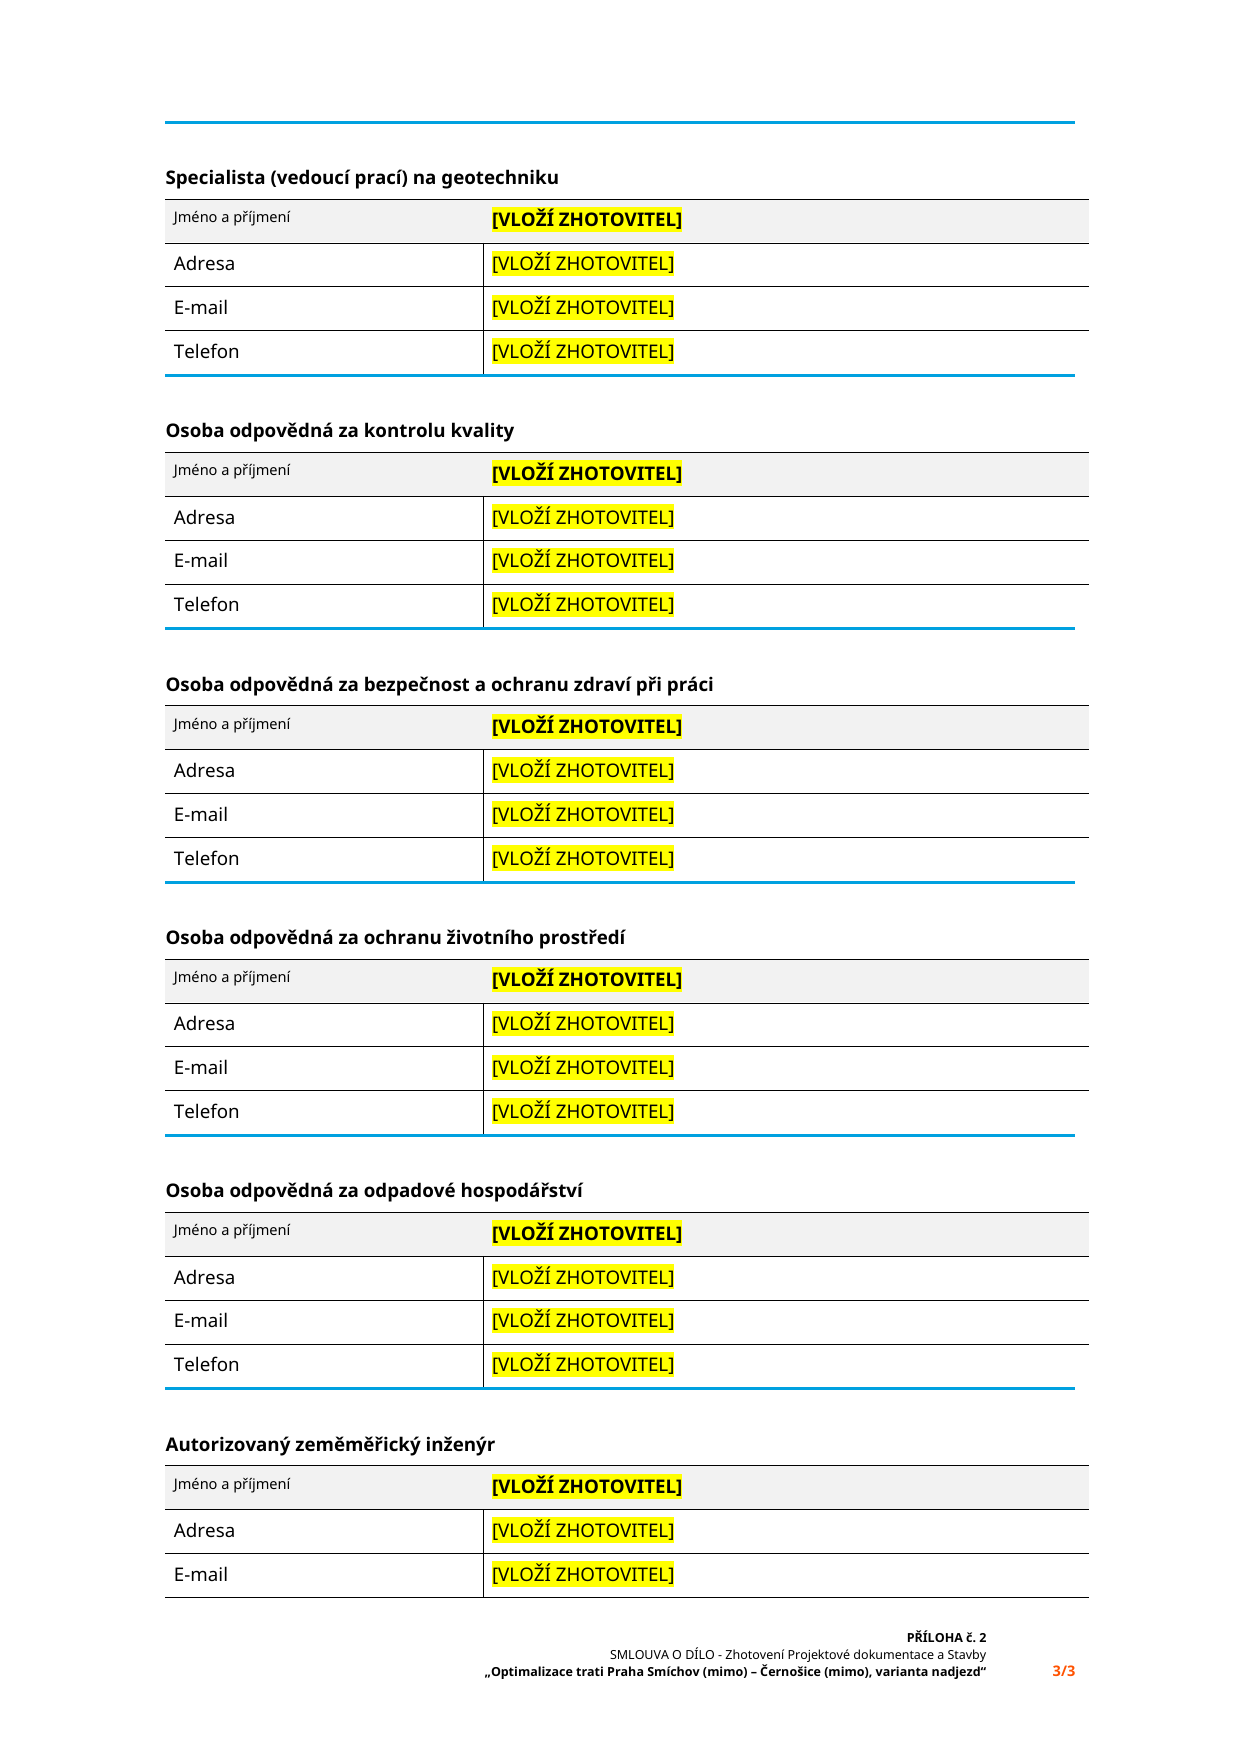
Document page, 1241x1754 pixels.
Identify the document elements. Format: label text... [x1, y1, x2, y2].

table_cell Adresa [165, 750, 483, 793]
table_header Jméno a příjmení [165, 706, 484, 749]
table_header Jméno a příjmení [165, 960, 484, 1002]
table_cell Telefon [165, 838, 483, 881]
text Autorizovaný zeměměřický inženýr [165, 1422, 1075, 1456]
table_cell E-mail [165, 1301, 483, 1343]
table_cell E-mail [165, 541, 483, 583]
table_header [VLOŽÍ ZHOTOVITEL] [484, 453, 1089, 496]
text Osoba odpovědná za bezpečnost a ochranu zdraví při práci [165, 662, 1075, 696]
table_cell Adresa [165, 1510, 483, 1553]
table_header [VLOŽÍ ZHOTOVITEL] [484, 960, 1089, 1002]
table_cell [VLOŽÍ ZHOTOVITEL] [484, 1301, 1089, 1343]
table_cell [VLOŽÍ ZHOTOVITEL] [484, 1257, 1089, 1299]
table_cell E-mail [165, 794, 483, 837]
table_cell E-mail [165, 287, 483, 330]
table_cell [VLOŽÍ ZHOTOVITEL] [484, 1004, 1089, 1046]
table_cell Telefon [165, 331, 483, 374]
table_cell [VLOŽÍ ZHOTOVITEL] [484, 1554, 1089, 1597]
table_cell Adresa [165, 497, 483, 539]
table_cell [VLOŽÍ ZHOTOVITEL] [484, 1510, 1089, 1553]
table_cell [VLOŽÍ ZHOTOVITEL] [484, 750, 1089, 793]
table_cell E-mail [165, 1047, 483, 1090]
table_cell [VLOŽÍ ZHOTOVITEL] [484, 794, 1089, 837]
table_header [VLOŽÍ ZHOTOVITEL] [484, 1466, 1089, 1509]
table_cell E-mail [165, 1554, 483, 1597]
table_header Jméno a příjmení [165, 1466, 484, 1509]
table_cell [VLOŽÍ ZHOTOVITEL] [484, 585, 1089, 627]
table_cell [VLOŽÍ ZHOTOVITEL] [484, 1345, 1089, 1387]
text Specialista (vedoucí prací) na geotechniku [165, 155, 1075, 190]
text Osoba odpovědná za ochranu životního prostředí [165, 915, 1075, 950]
table_header [VLOŽÍ ZHOTOVITEL] [484, 1213, 1089, 1256]
table_cell [VLOŽÍ ZHOTOVITEL] [484, 1047, 1089, 1090]
table_header Jméno a příjmení [165, 1213, 484, 1256]
table_cell Telefon [165, 1345, 483, 1387]
table_cell [VLOŽÍ ZHOTOVITEL] [484, 838, 1089, 881]
table_cell [VLOŽÍ ZHOTOVITEL] [484, 497, 1089, 539]
table_header [VLOŽÍ ZHOTOVITEL] [484, 706, 1089, 749]
table_cell [VLOŽÍ ZHOTOVITEL] [484, 541, 1089, 583]
table_cell [VLOŽÍ ZHOTOVITEL] [484, 287, 1089, 330]
table_header Jméno a příjmení [165, 453, 484, 496]
table_header Jméno a příjmení [165, 200, 484, 242]
table_cell Adresa [165, 1257, 483, 1299]
table_header [VLOŽÍ ZHOTOVITEL] [484, 200, 1089, 242]
table_cell Telefon [165, 1091, 483, 1134]
table_cell [VLOŽÍ ZHOTOVITEL] [484, 331, 1089, 374]
text Osoba odpovědná za odpadové hospodářství [165, 1168, 1075, 1203]
table_cell [VLOŽÍ ZHOTOVITEL] [484, 1091, 1089, 1134]
table_cell Telefon [165, 585, 483, 627]
text Osoba odpovědná za kontrolu kvality [165, 408, 1075, 443]
table_cell Adresa [165, 244, 483, 286]
table_cell [VLOŽÍ ZHOTOVITEL] [484, 244, 1089, 286]
table_cell Adresa [165, 1004, 483, 1046]
